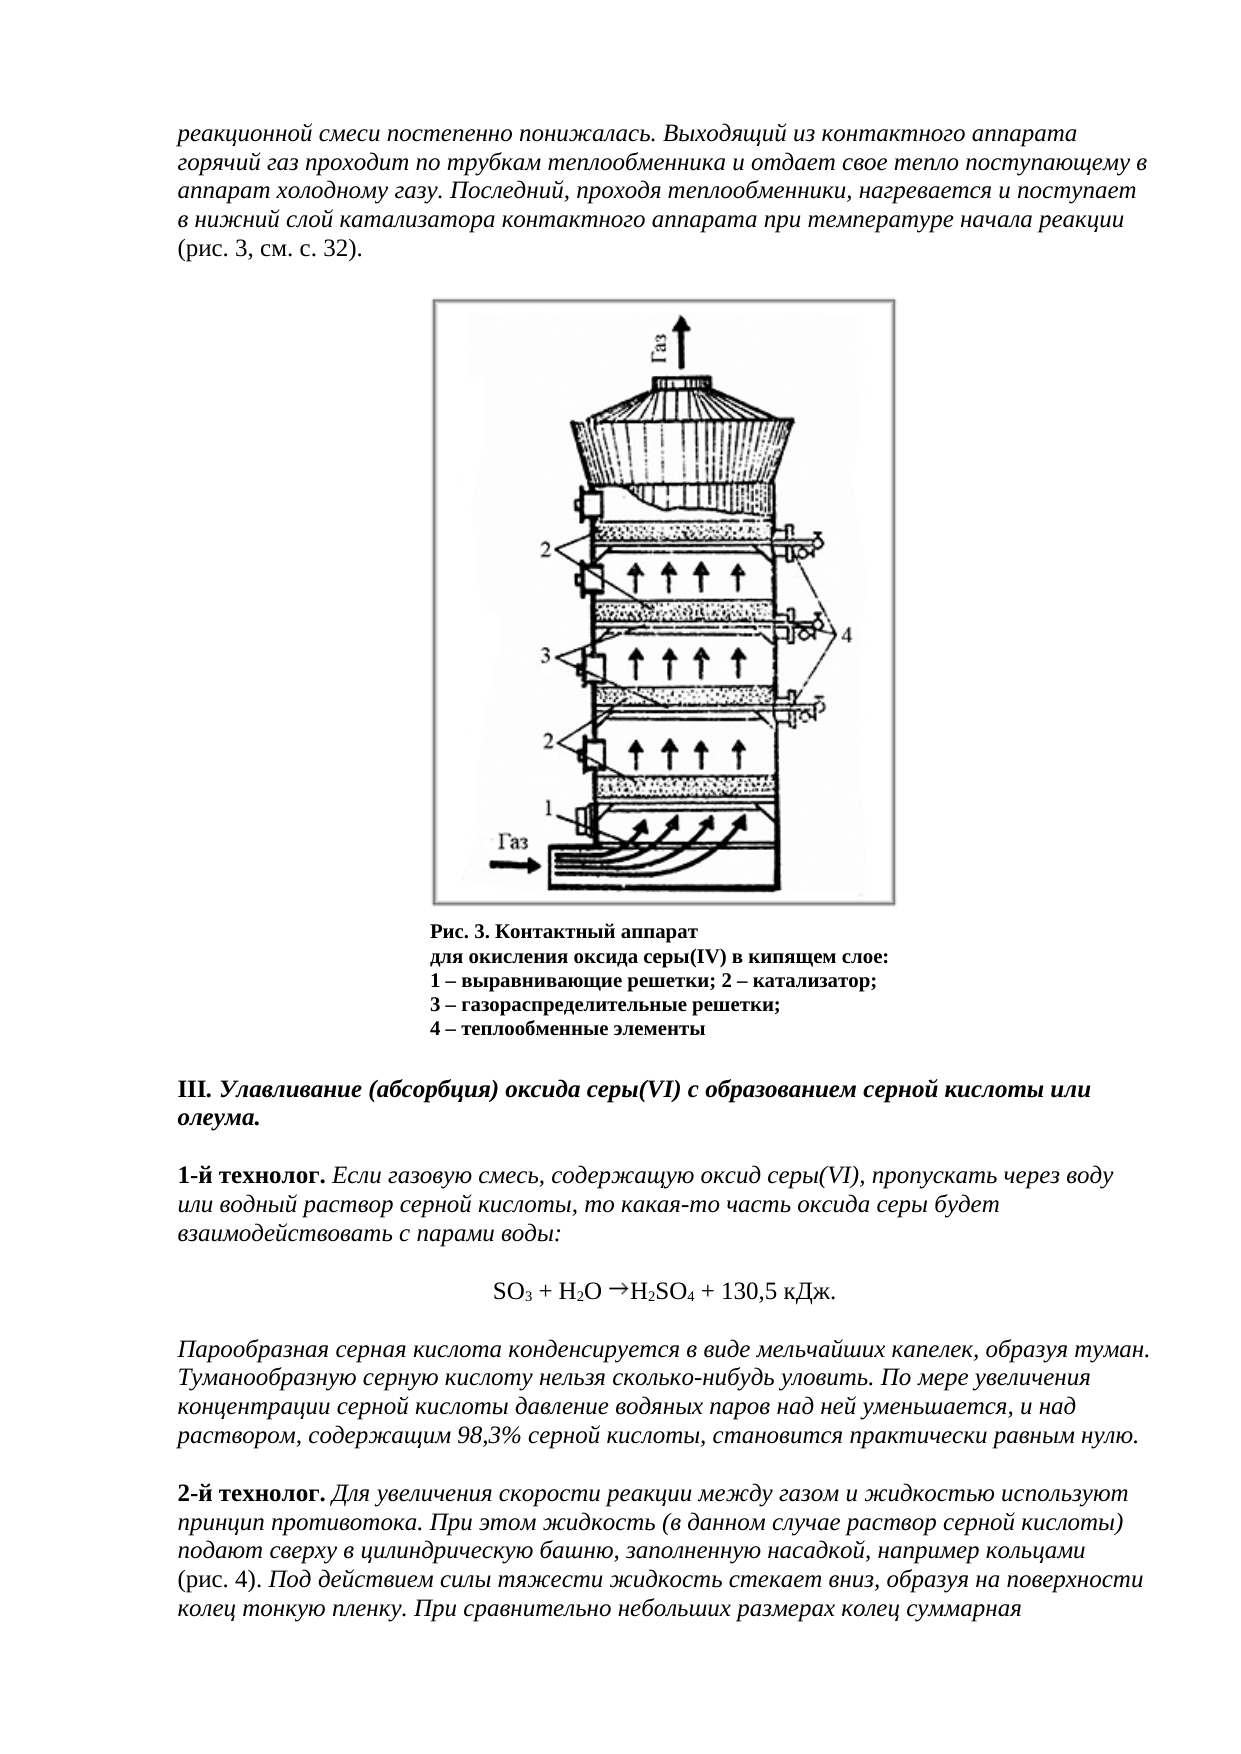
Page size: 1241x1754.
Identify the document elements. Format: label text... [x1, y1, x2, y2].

picture [608, 1277, 630, 1299]
picture [430, 295, 899, 911]
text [177, 118, 1152, 262]
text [177, 1478, 1152, 1622]
text III. Улавливание (абсорбция) оксида серы(VI) с образованием серной кислоты или олеума. [177, 1074, 1152, 1131]
text 1-й технолог. Если газовую смесь, содержащую оксид серы(VI), пропускать через воду или водный раствор серной кислоты, то какая-то часть оксида серы будет взаимодействовать с парами воды: [177, 1160, 1152, 1247]
table_cell Рис. 3. Контактный аппарат для окисления оксида серы(IV) в кипящем слое: 1 – выравнивающие решетки; 2 – катализатор; 3 – газораспределительные решетки; 4 – теплообменные элементы [425, 915, 904, 1044]
table_header [425, 291, 904, 915]
text Парообразная серная кислота конденсируется в виде мельчайших капелек, образуя туман. Туманообразную серную кислоту нельзя сколько-нибудь уловить. По мере увеличения концентрации серной кислоты давление водяных паров над ней уменьшается, и над раствором, содержащим 98,3% серной кислоты, становится практически равным нулю. [177, 1334, 1152, 1449]
text SO3 + H2O H2SO4 + 130,5 кДж. [177, 1276, 1152, 1304]
